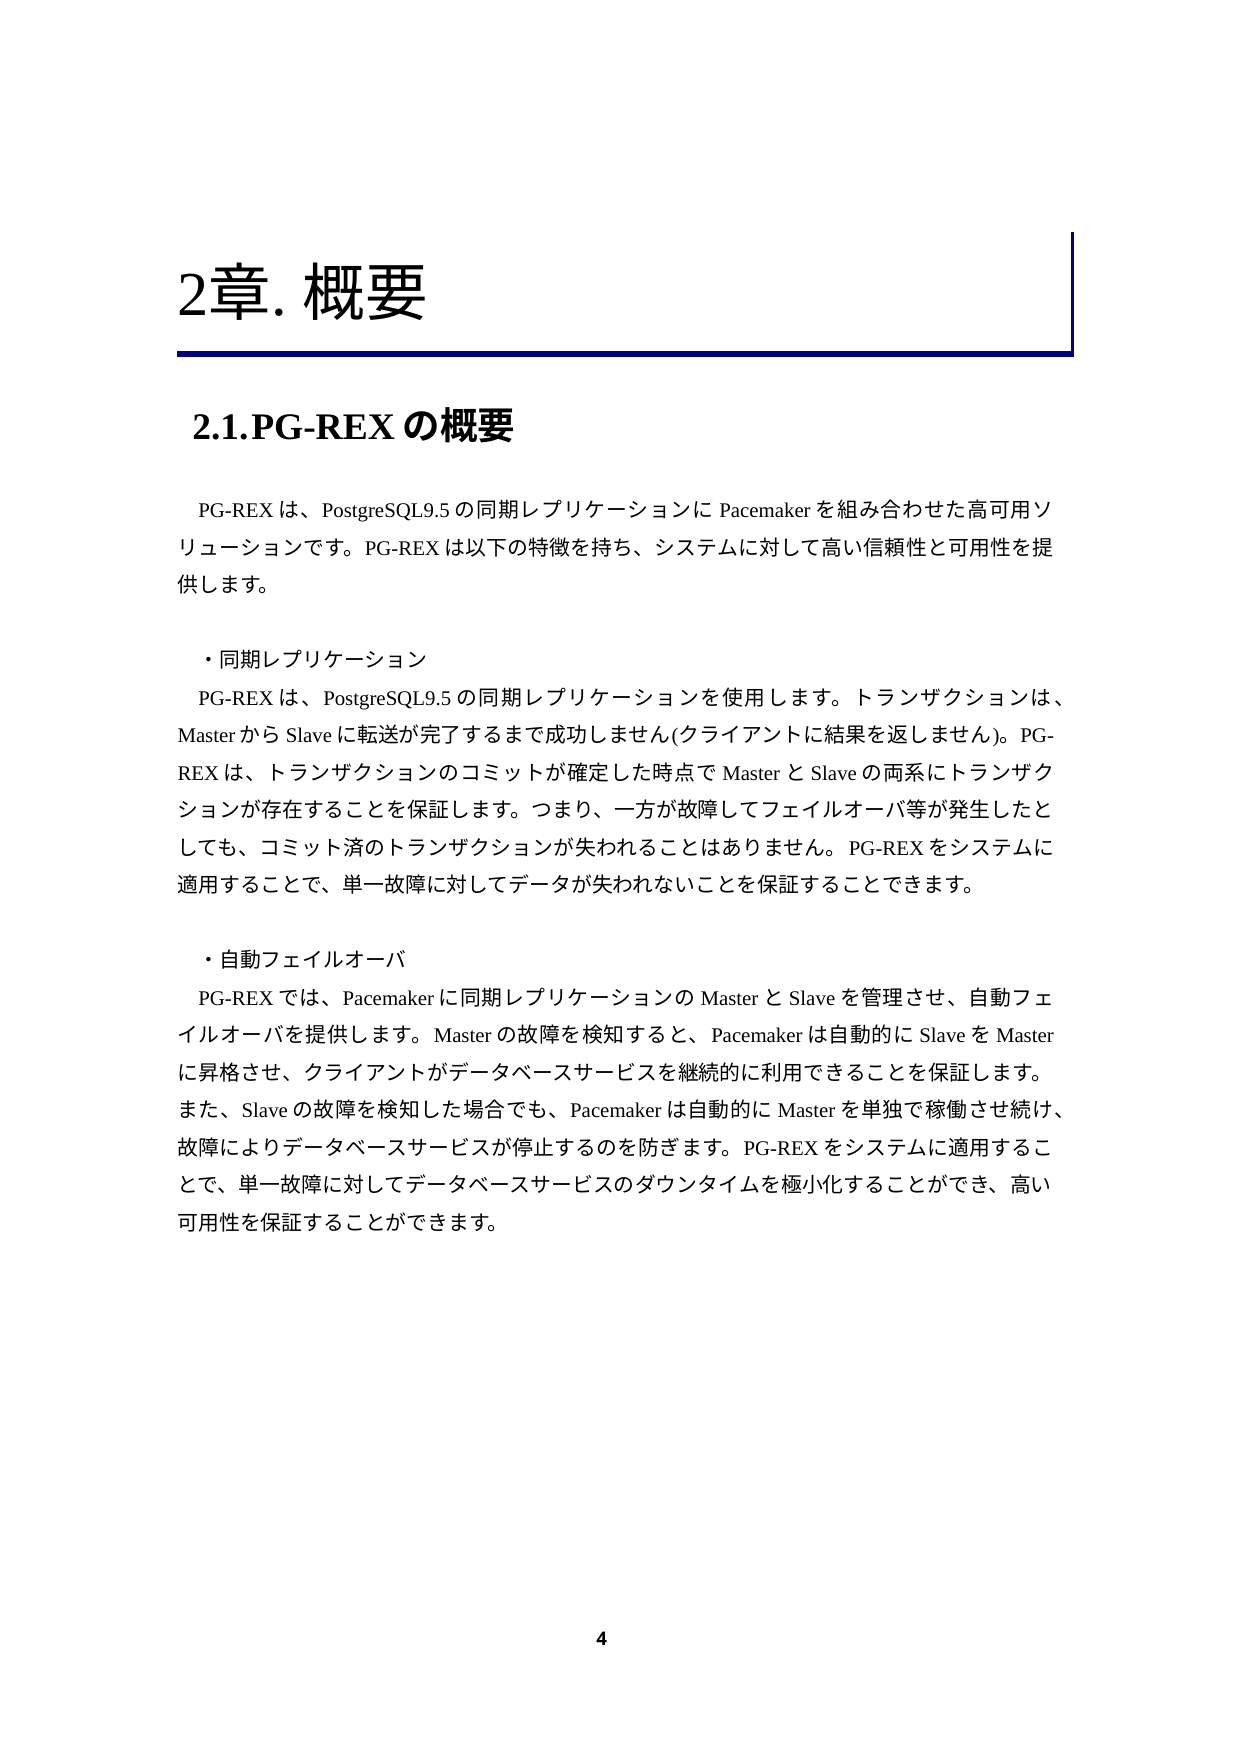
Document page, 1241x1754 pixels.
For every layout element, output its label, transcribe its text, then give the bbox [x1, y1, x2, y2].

text PG-REXでは、Pacemakerに同期レプリケーションのMasterとSlaveを管理させ、自動フェイルオーバを提供します。Masterの故障を検知すると、Pacemakerは自動的にSlaveをMasterに昇格させ、クライアントがデータベースサービスを継続的に利用できることを保証します。また、Slaveの故障を検知した場合でも、Pacemakerは自動的にMasterを単独で稼働させ続け、故障によりデータベースサービスが停止するのを防ぎます。PG-REXをシステムに適用することで、単一故障に対してデータベースサービスのダウンタイムを極小化することができ、高い可用性を保証することができます。 [177, 978, 1054, 1240]
text ・同期レプリケーション [177, 640, 1054, 678]
text ・自動フェイルオーバ [177, 940, 1054, 978]
text PG-REXは、PostgreSQL9.5の同期レプリケーションにPacemakerを組み合わせた高可用ソリューションです。PG-REXは以下の特徴を持ち、システムに対して高い信頼性と可用性を提供します。 [177, 490, 1054, 603]
subtitle PG-REXの概要 [192, 386, 1063, 461]
text PG-REXは、PostgreSQL9.5の同期レプリケーションを使用します。トランザクションは、MasterからSlaveに転送が完了するまで成功しません(クライアントに結果を返しません)。PG-REXは、トランザクションのコミットが確定した時点でMasterとSlaveの両系にトランザクションが存在することを保証します。つまり、一方が故障してフェイルオーバ等が発生したとしても、コミット済のトランザクションが失われることはありません。PG-REXをシステムに適用することで、単一故障に対してデータが失われないことを保証することできます。 [177, 678, 1054, 903]
subtitle 概要 [177, 232, 1071, 351]
